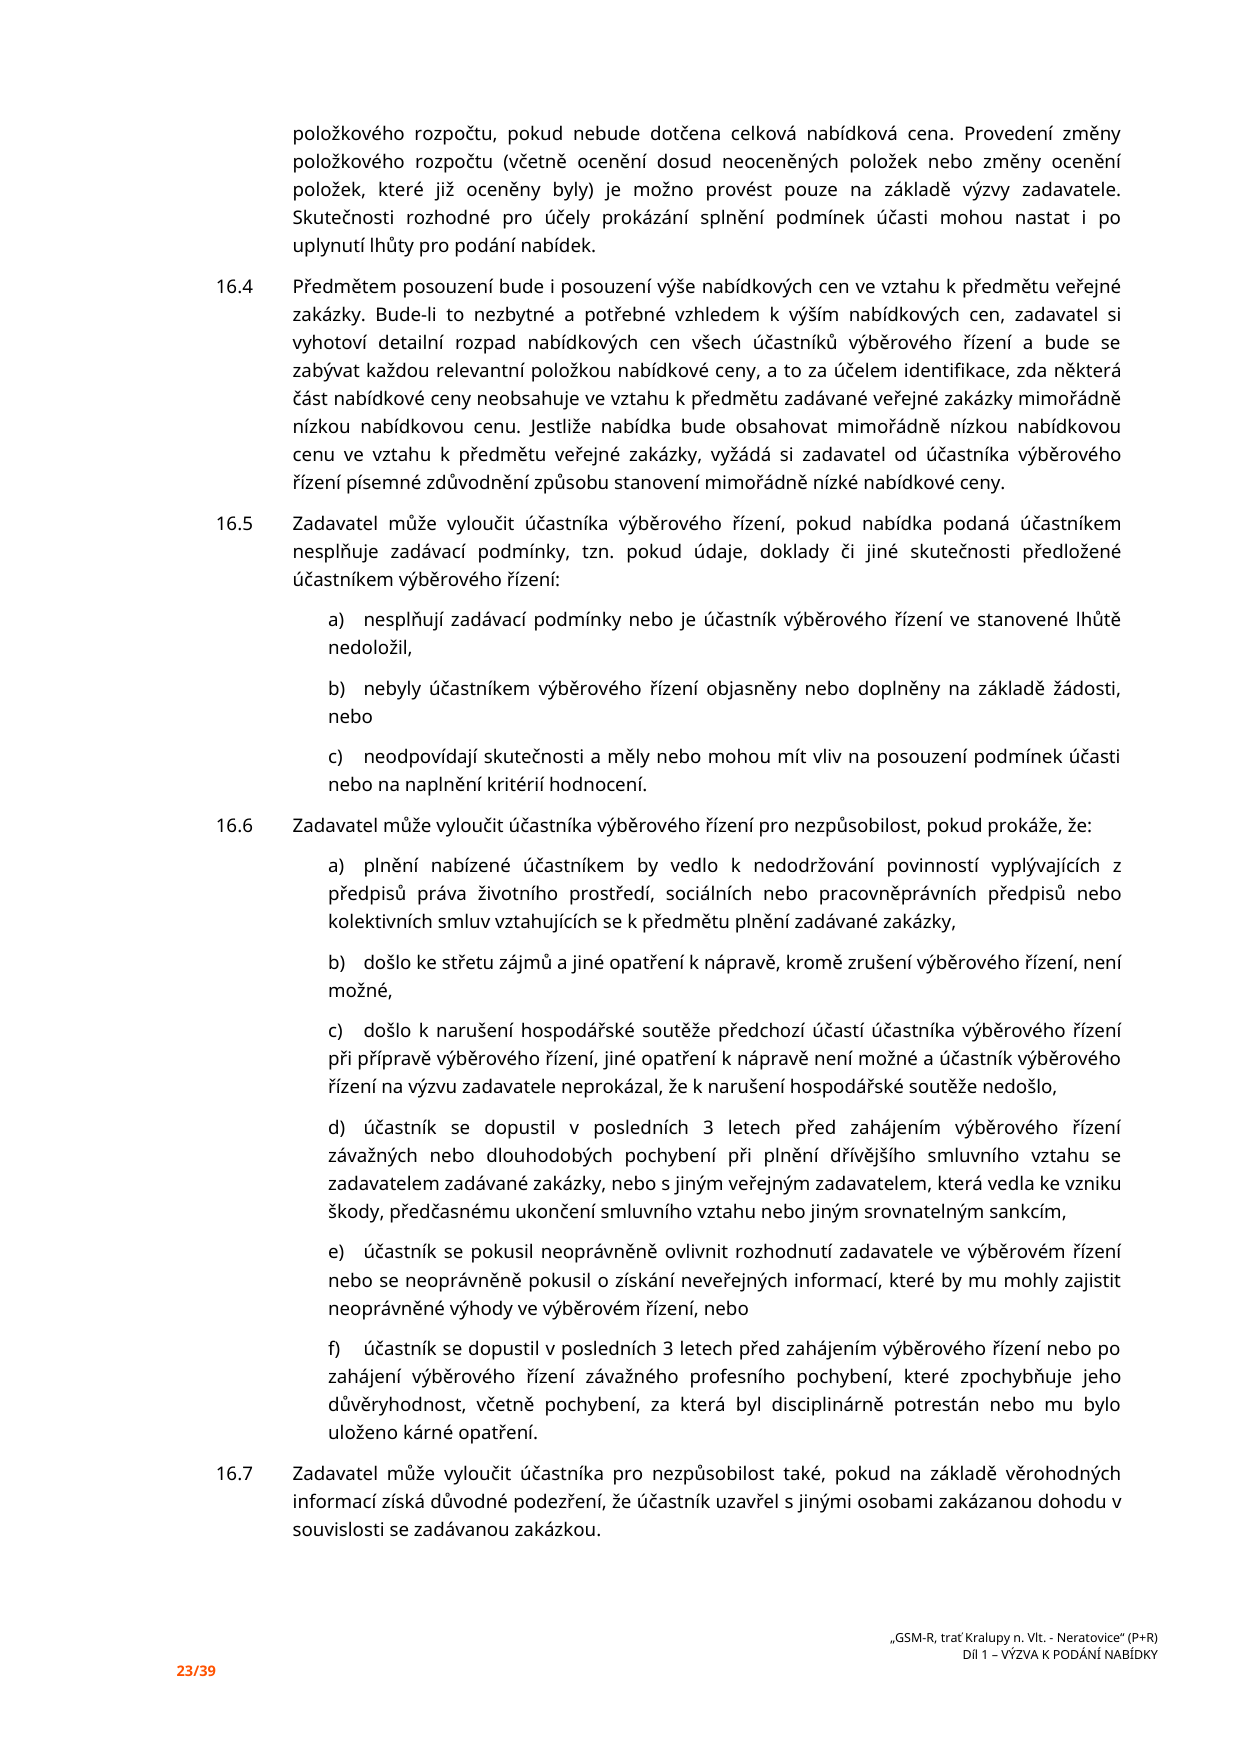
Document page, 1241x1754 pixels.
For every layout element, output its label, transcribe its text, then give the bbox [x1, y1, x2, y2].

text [216, 121, 1122, 258]
text Zadavatel může vyloučit účastníka výběrového řízení pro nezpůsobilost, pokud prokáže, že: [216, 812, 1122, 838]
text Předmětem posouzení bude i posouzení výše nabídkových cen ve vztahu k předmětu veřejné zakázky. Bude-li to nezbytné a potřebné vzhledem k výším nabídkových cen, zadavatel si vyhotoví detailní rozpad nabídkových cen všech účastníků výběrového řízení a bude se zabývat každou relevantní položkou nabídkové ceny, a to za účelem identifikace, zda některá část nabídkové ceny neobsahuje ve vztahu k předmětu zadávané veřejné zakázky mimořádně nízkou nabídkovou cenu. Jestliže nabídka bude obsahovat mimořádně nízkou nabídkovou cenu ve vztahu k předmětu veřejné zakázky, vyžádá si zadavatel od účastníka výběrového řízení písemné zdůvodnění způsobu stanovení mimořádně nízké nabídkové ceny. [216, 273, 1122, 495]
text c) neodpovídají skutečnosti a měly nebo mohou mít vliv na posouzení podmínek účasti nebo na naplnění kritérií hodnocení. [328, 743, 1122, 797]
text b) došlo ke střetu zájmů a jiné opatření k nápravě, kromě zrušení výběrového řízení, není možné, [328, 949, 1122, 1003]
text a) plnění nabízené účastníkem by vedlo k nedodržování povinností vyplývajících z předpisů práva životního prostředí, sociálních nebo pracovněprávních předpisů nebo kolektivních smluv vztahujících se k předmětu plnění zadávané zakázky, [328, 853, 1122, 934]
text f) účastník se dopustil v posledních 3 letech před zahájením výběrového řízení nebo po zahájení výběrového řízení závažného profesního pochybení, které zpochybňuje jeho důvěryhodnost, včetně pochybení, za která byl disciplinárně potrestán nebo mu bylo uloženo kárné opatření. [328, 1335, 1122, 1445]
text c) došlo k narušení hospodářské soutěže předchozí účastí účastníka výběrového řízení při přípravě výběrového řízení, jiné opatření k nápravě není možné a účastník výběrového řízení na výzvu zadavatele neprokázal, že k narušení hospodářské soutěže nedošlo, [328, 1018, 1122, 1099]
text a) nesplňují zadávací podmínky nebo je účastník výběrového řízení ve stanovené lhůtě nedoložil, [328, 606, 1122, 660]
text b) nebyly účastníkem výběrového řízení objasněny nebo doplněny na základě žádosti, nebo [328, 675, 1122, 728]
text Zadavatel může vyloučit účastníka pro nezpůsobilost také, pokud na základě věrohodných informací získá důvodné podezření, že účastník uzavřel s jinými osobami zakázanou dohodu v souvislosti se zadávanou zakázkou. [216, 1460, 1122, 1542]
text e) účastník se pokusil neoprávněně ovlivnit rozhodnutí zadavatele ve výběrovém řízení nebo se neoprávněně pokusil o získání neveřejných informací, které by mu mohly zajistit neoprávněné výhody ve výběrovém řízení, nebo [328, 1239, 1122, 1320]
text Zadavatel může vyloučit účastníka výběrového řízení, pokud nabídka podaná účastníkem nesplňuje zadávací podmínky, tzn. pokud údaje, doklady či jiné skutečnosti předložené účastníkem výběrového řízení: [216, 510, 1122, 591]
text d) účastník se dopustil v posledních 3 letech před zahájením výběrového řízení závažných nebo dlouhodobých pochybení při plnění dřívějšího smluvního vztahu se zadavatelem zadávané zakázky, nebo s jiným veřejným zadavatelem, která vedla ke vzniku škody, předčasnému ukončení smluvního vztahu nebo jiným srovnatelným sankcím, [328, 1114, 1122, 1224]
